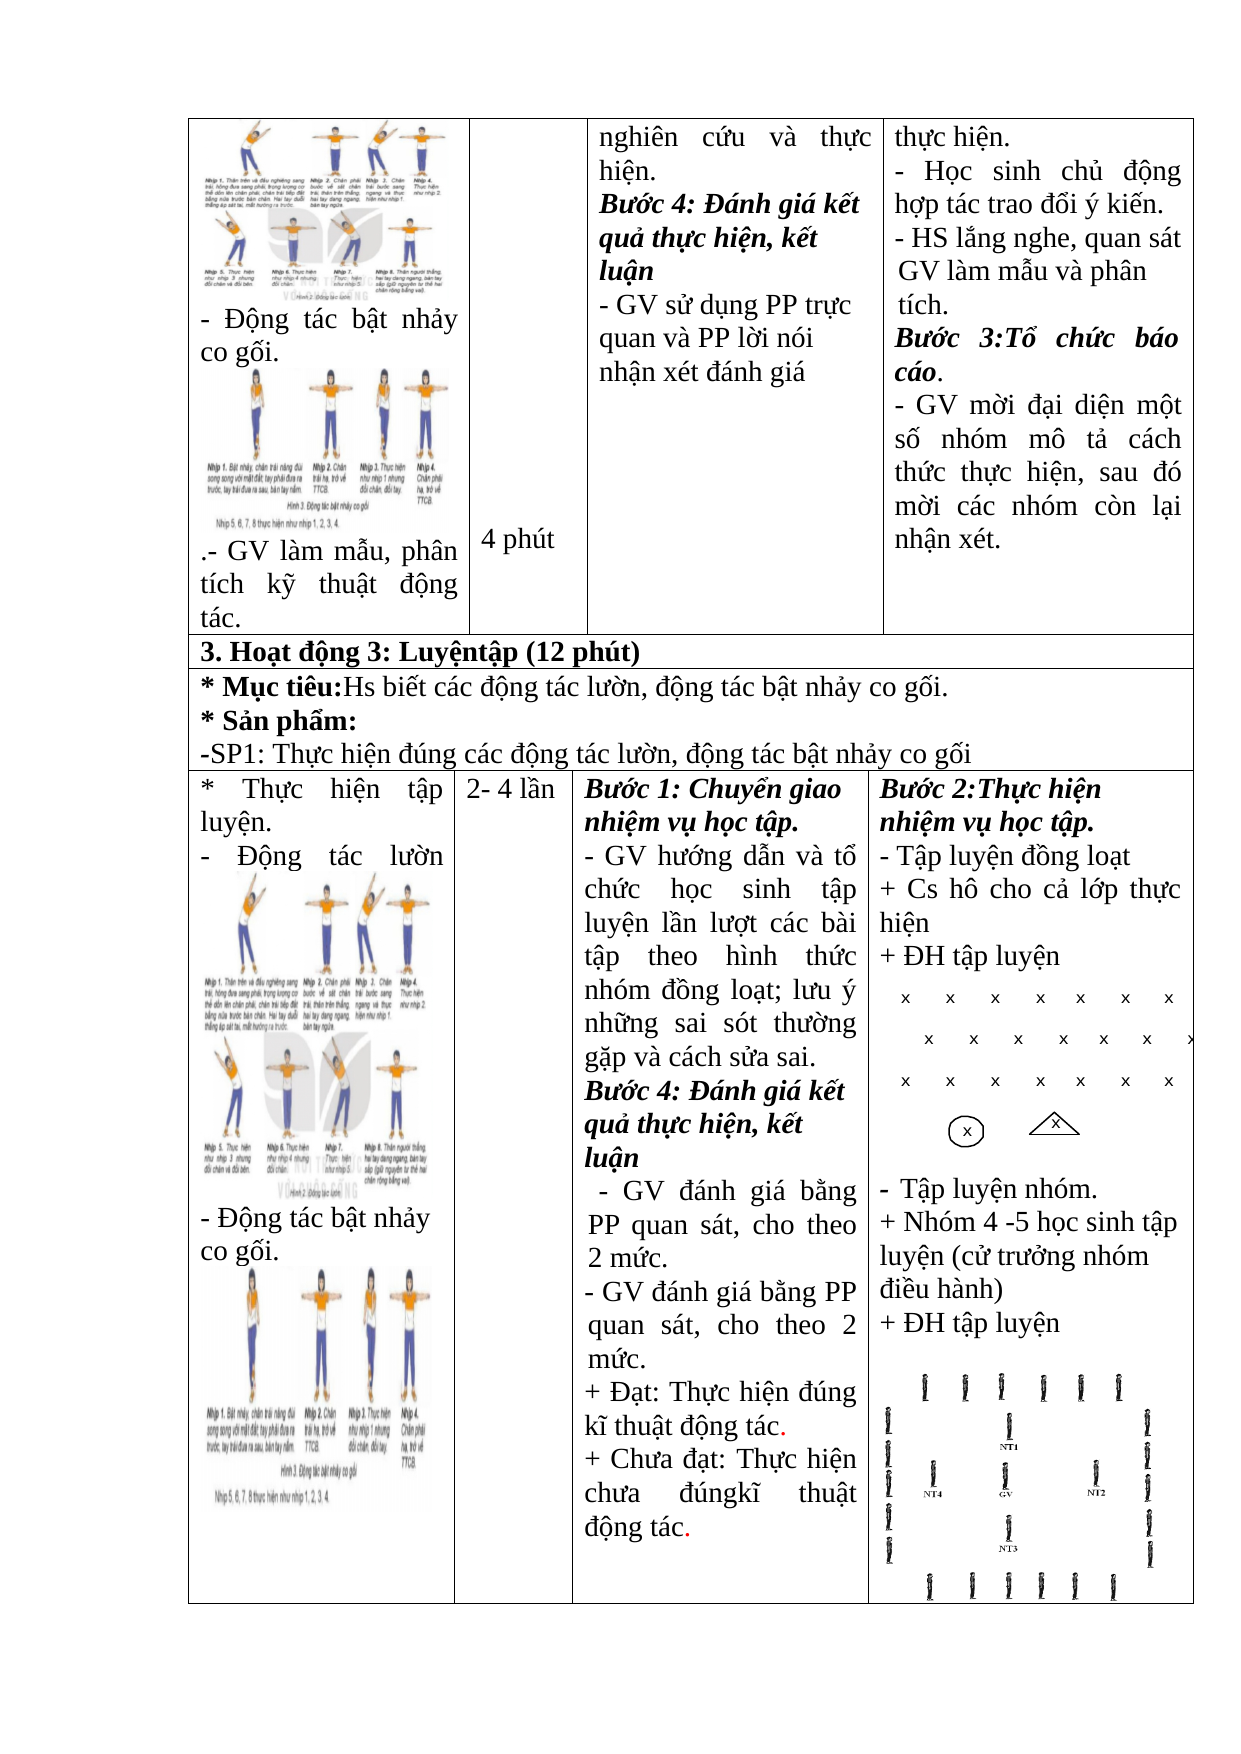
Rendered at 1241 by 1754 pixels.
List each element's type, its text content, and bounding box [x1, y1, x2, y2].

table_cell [573, 771, 868, 1603]
picture [200, 368, 449, 533]
table_cell 4 phút 4 phút [470, 119, 587, 633]
picture [200, 1266, 432, 1512]
table_cell 2- 4 lần [455, 771, 572, 1603]
picture [200, 871, 434, 1200]
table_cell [869, 771, 1193, 1603]
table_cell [884, 119, 1193, 633]
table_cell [189, 771, 454, 1603]
table_cell * Mục tiêu:Hs biết các động tác lườn, động tác bật nhảy co gối. * Sản phẩm: -SP1: Thực hiện đúng các động tác lườn, động tác bật nhảy co gối [189, 669, 1193, 770]
table_cell 3. Hoạt động 3: Luyệntập (12 phút) [189, 635, 1193, 668]
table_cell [588, 119, 883, 633]
picture [200, 119, 449, 301]
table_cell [189, 119, 469, 633]
